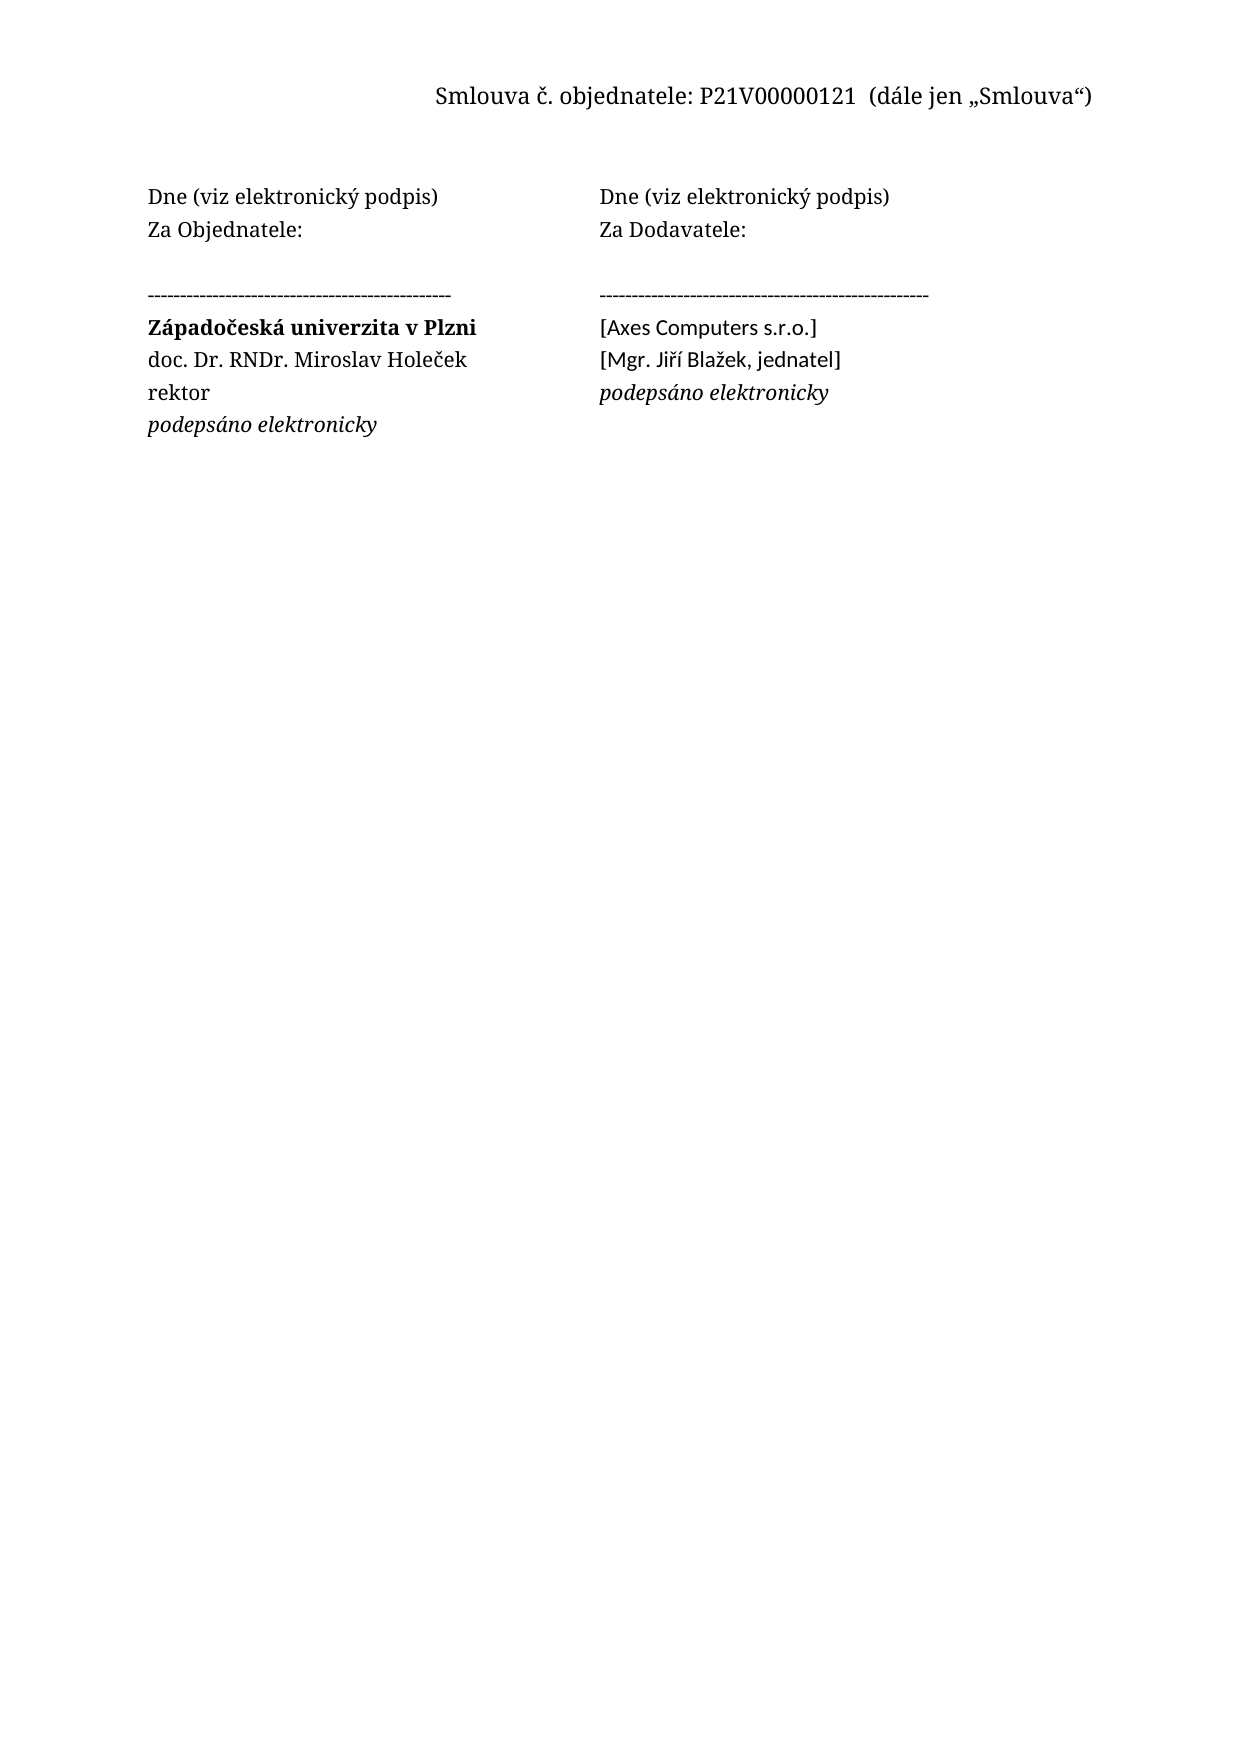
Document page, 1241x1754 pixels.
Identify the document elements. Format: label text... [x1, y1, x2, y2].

table_header Dne (viz elektronický podpis) Za Dodavatele: --------------------------------------------------- [Axes Computers s.r.o.] [Mgr. Jiří Blažek, jednatel] podepsáno elektronicky [588, 183, 1040, 443]
table_header Dne (viz elektronický podpis) Za Objednatele: ----------------------------------------------- Západočeská univerzita v Plzni doc. Dr. RNDr. Miroslav Holeček rektor podepsáno elektronicky [136, 183, 588, 443]
